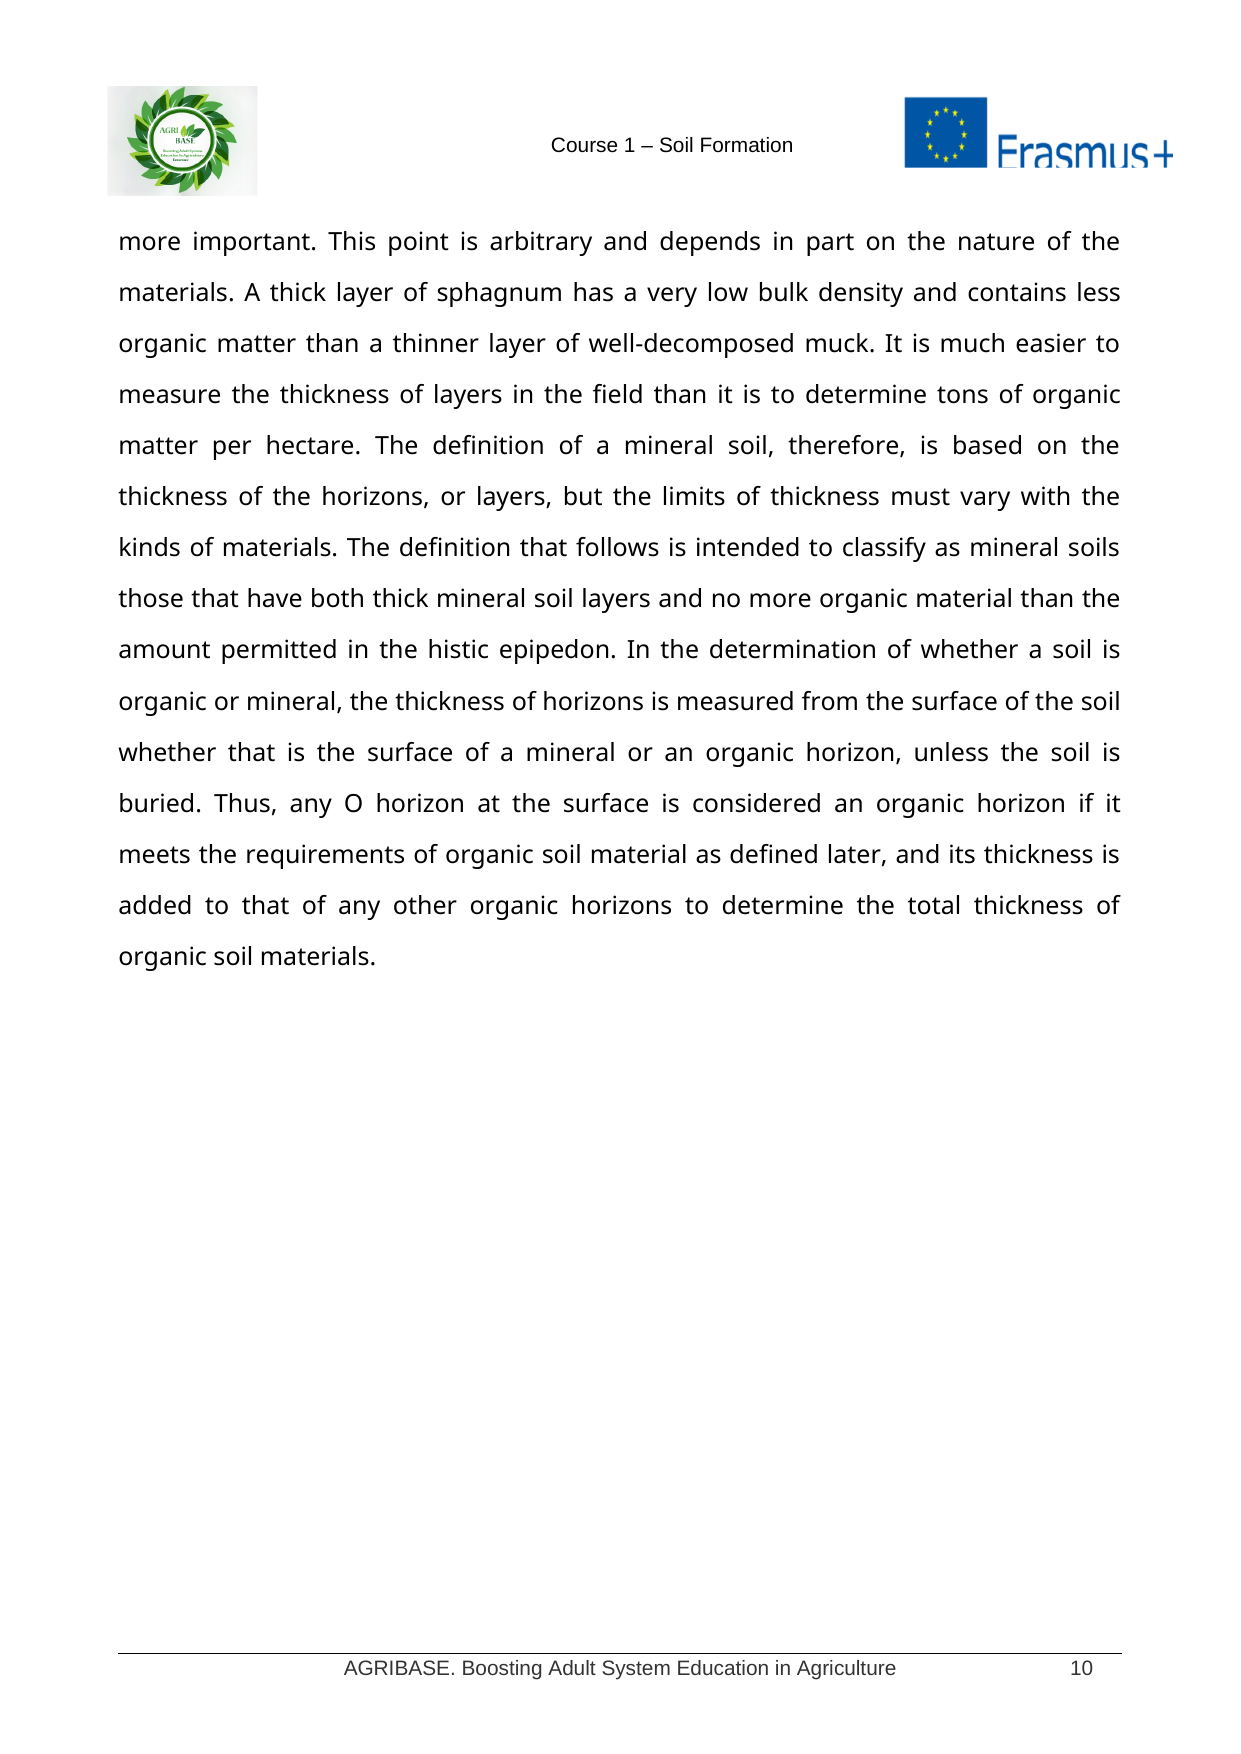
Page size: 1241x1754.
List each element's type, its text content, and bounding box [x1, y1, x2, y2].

picture [107, 86, 258, 196]
picture [901, 95, 1173, 168]
